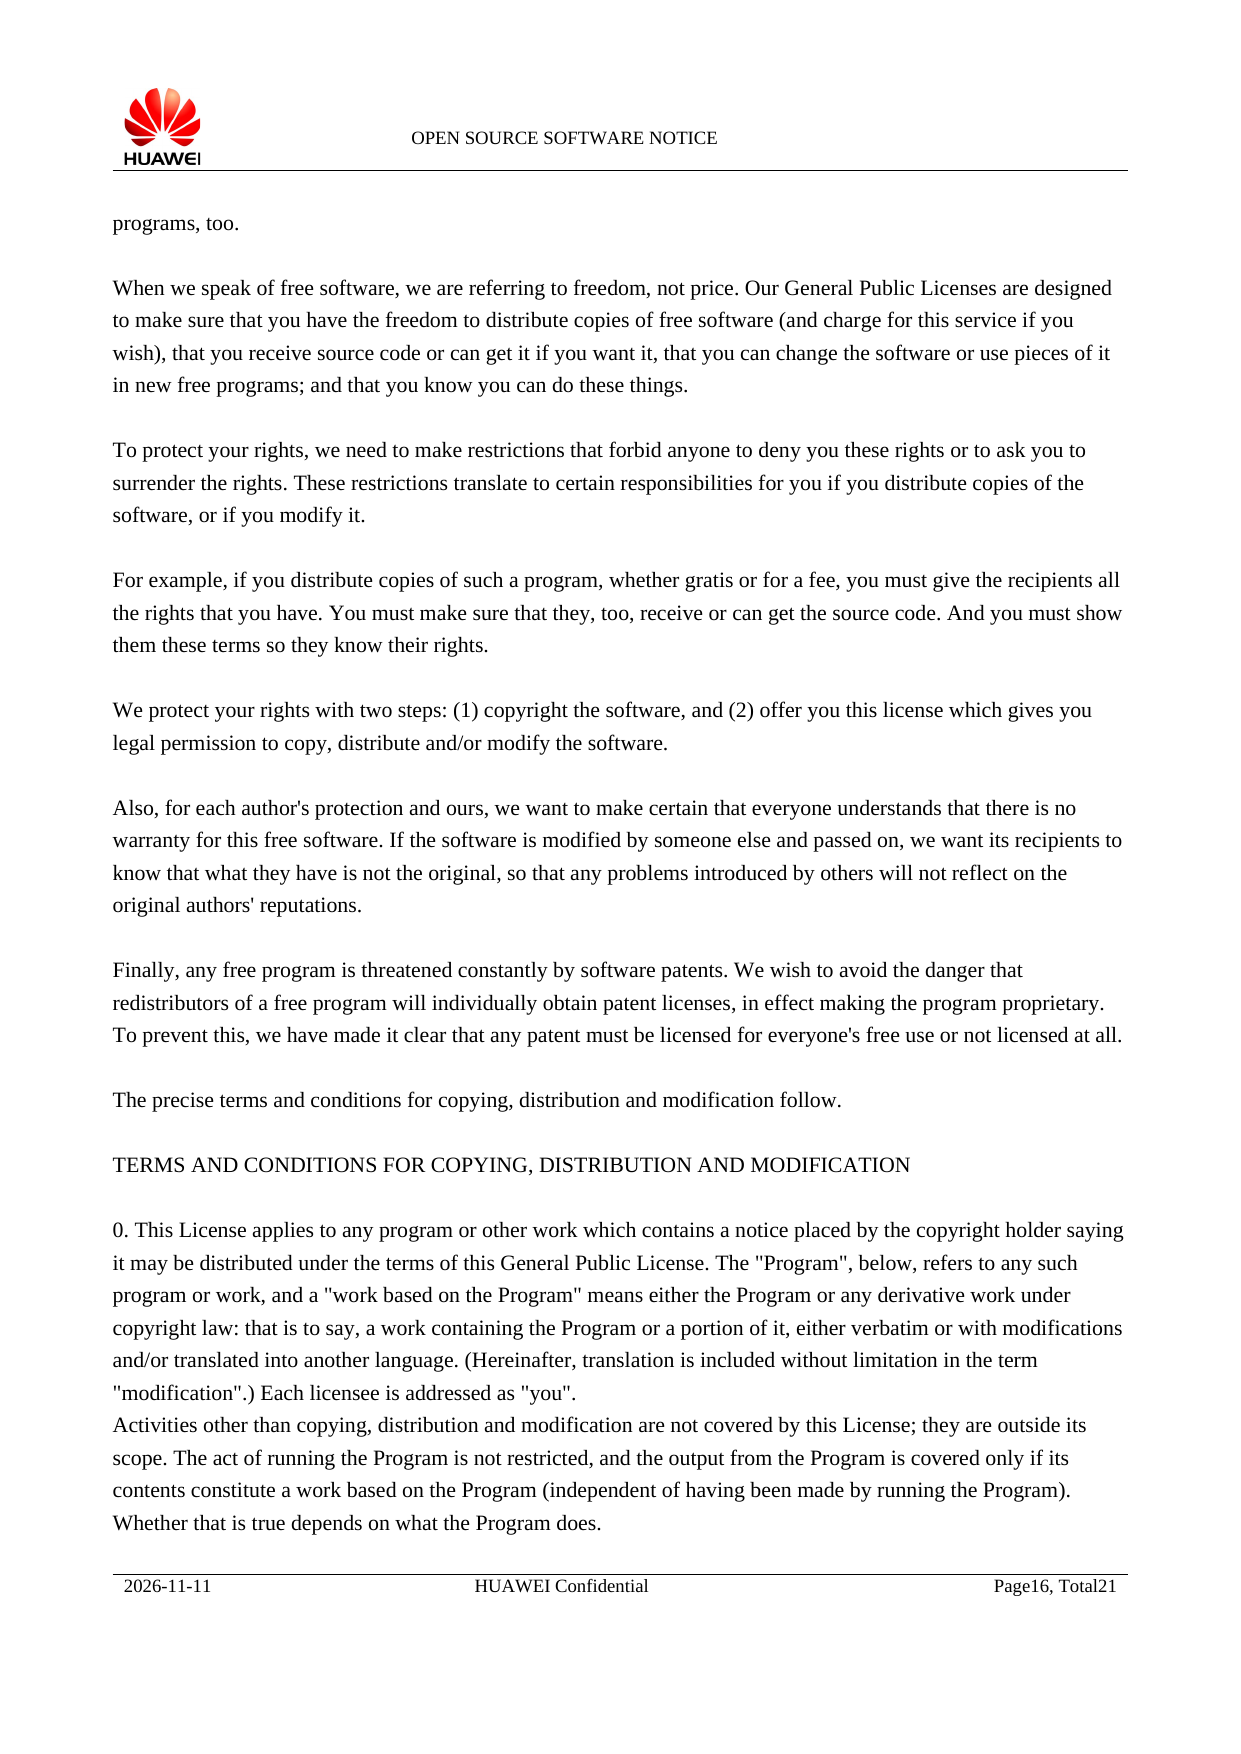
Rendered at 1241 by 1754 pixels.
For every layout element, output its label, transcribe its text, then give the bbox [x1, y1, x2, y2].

picture [124, 88, 201, 165]
